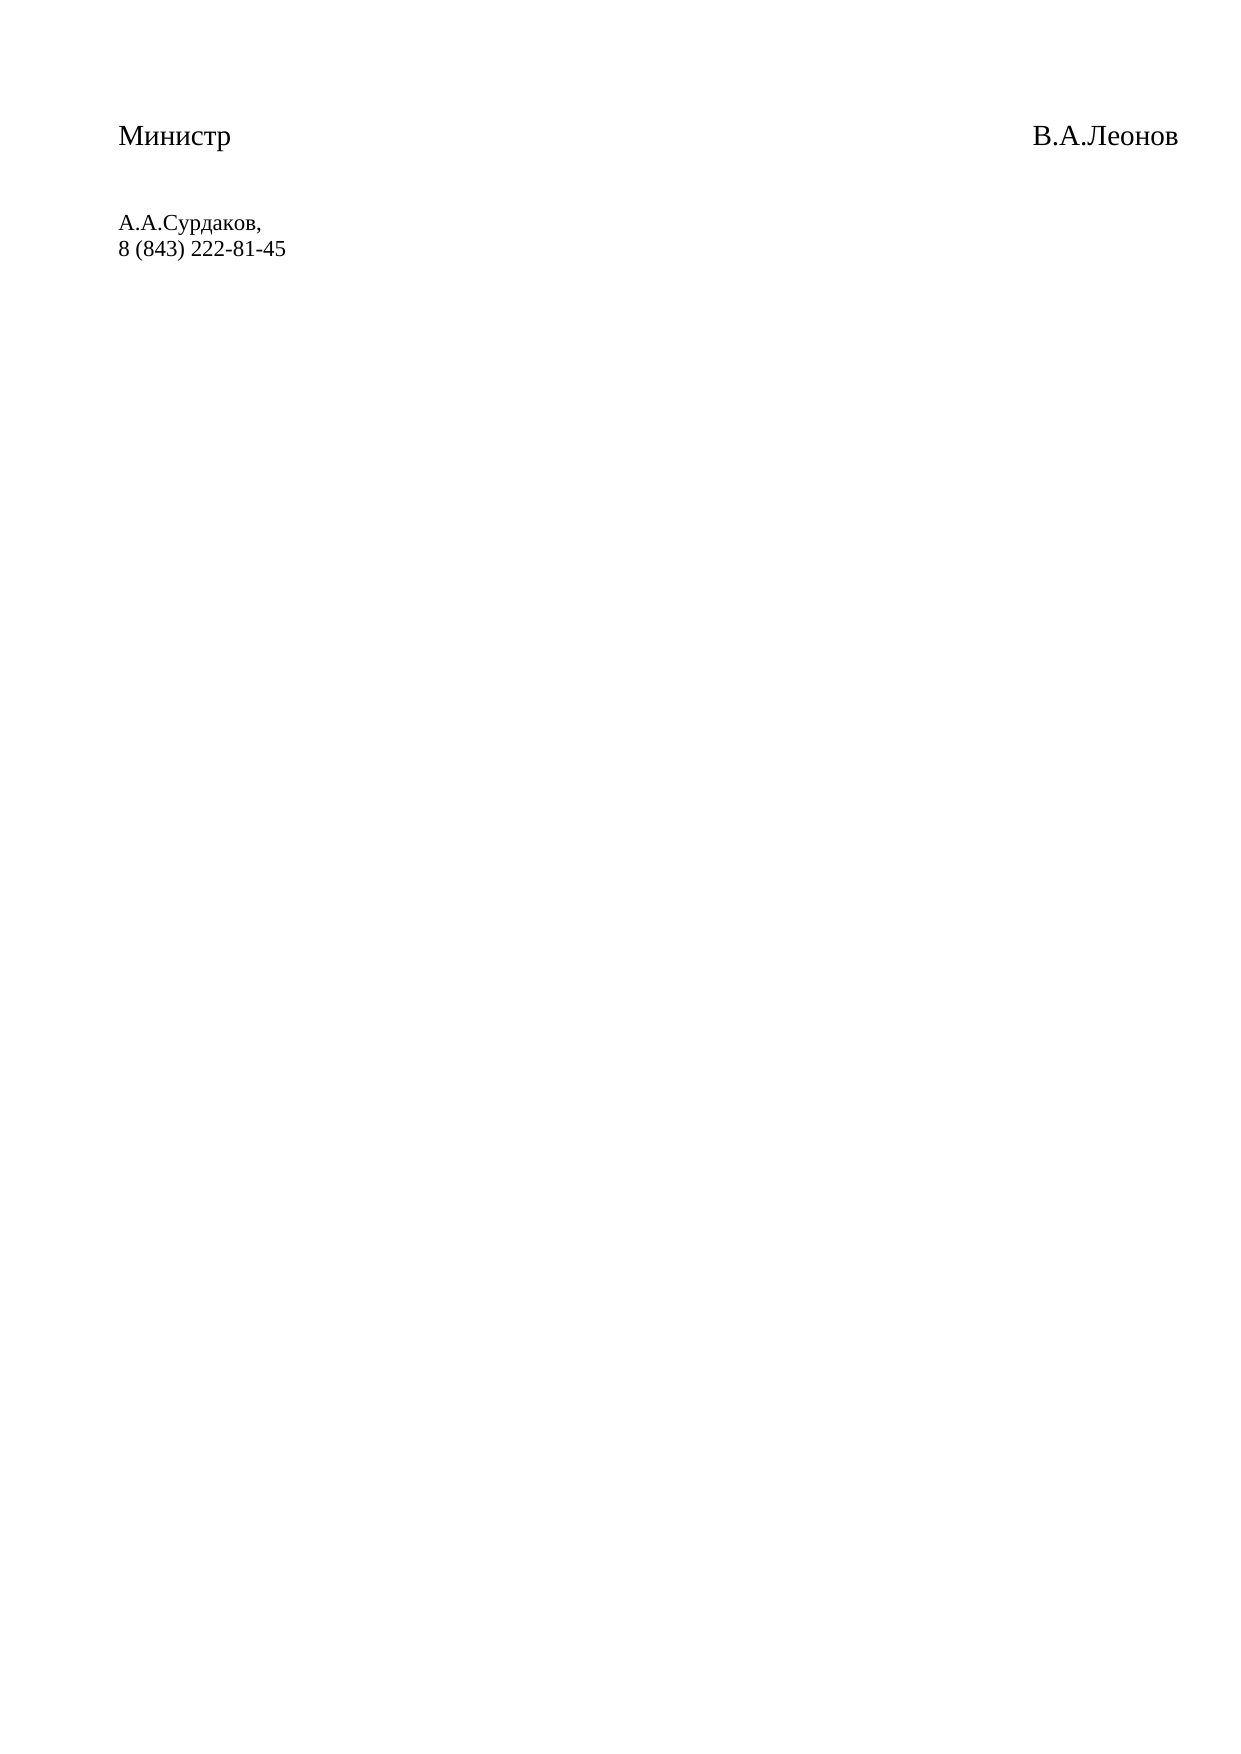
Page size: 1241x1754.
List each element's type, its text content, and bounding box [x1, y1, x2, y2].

text 8 (843) 222-81-45 [118, 236, 1181, 262]
text Министр В.А.Леонов [118, 118, 1181, 152]
text А.А.Сурдаков, [118, 209, 1181, 236]
